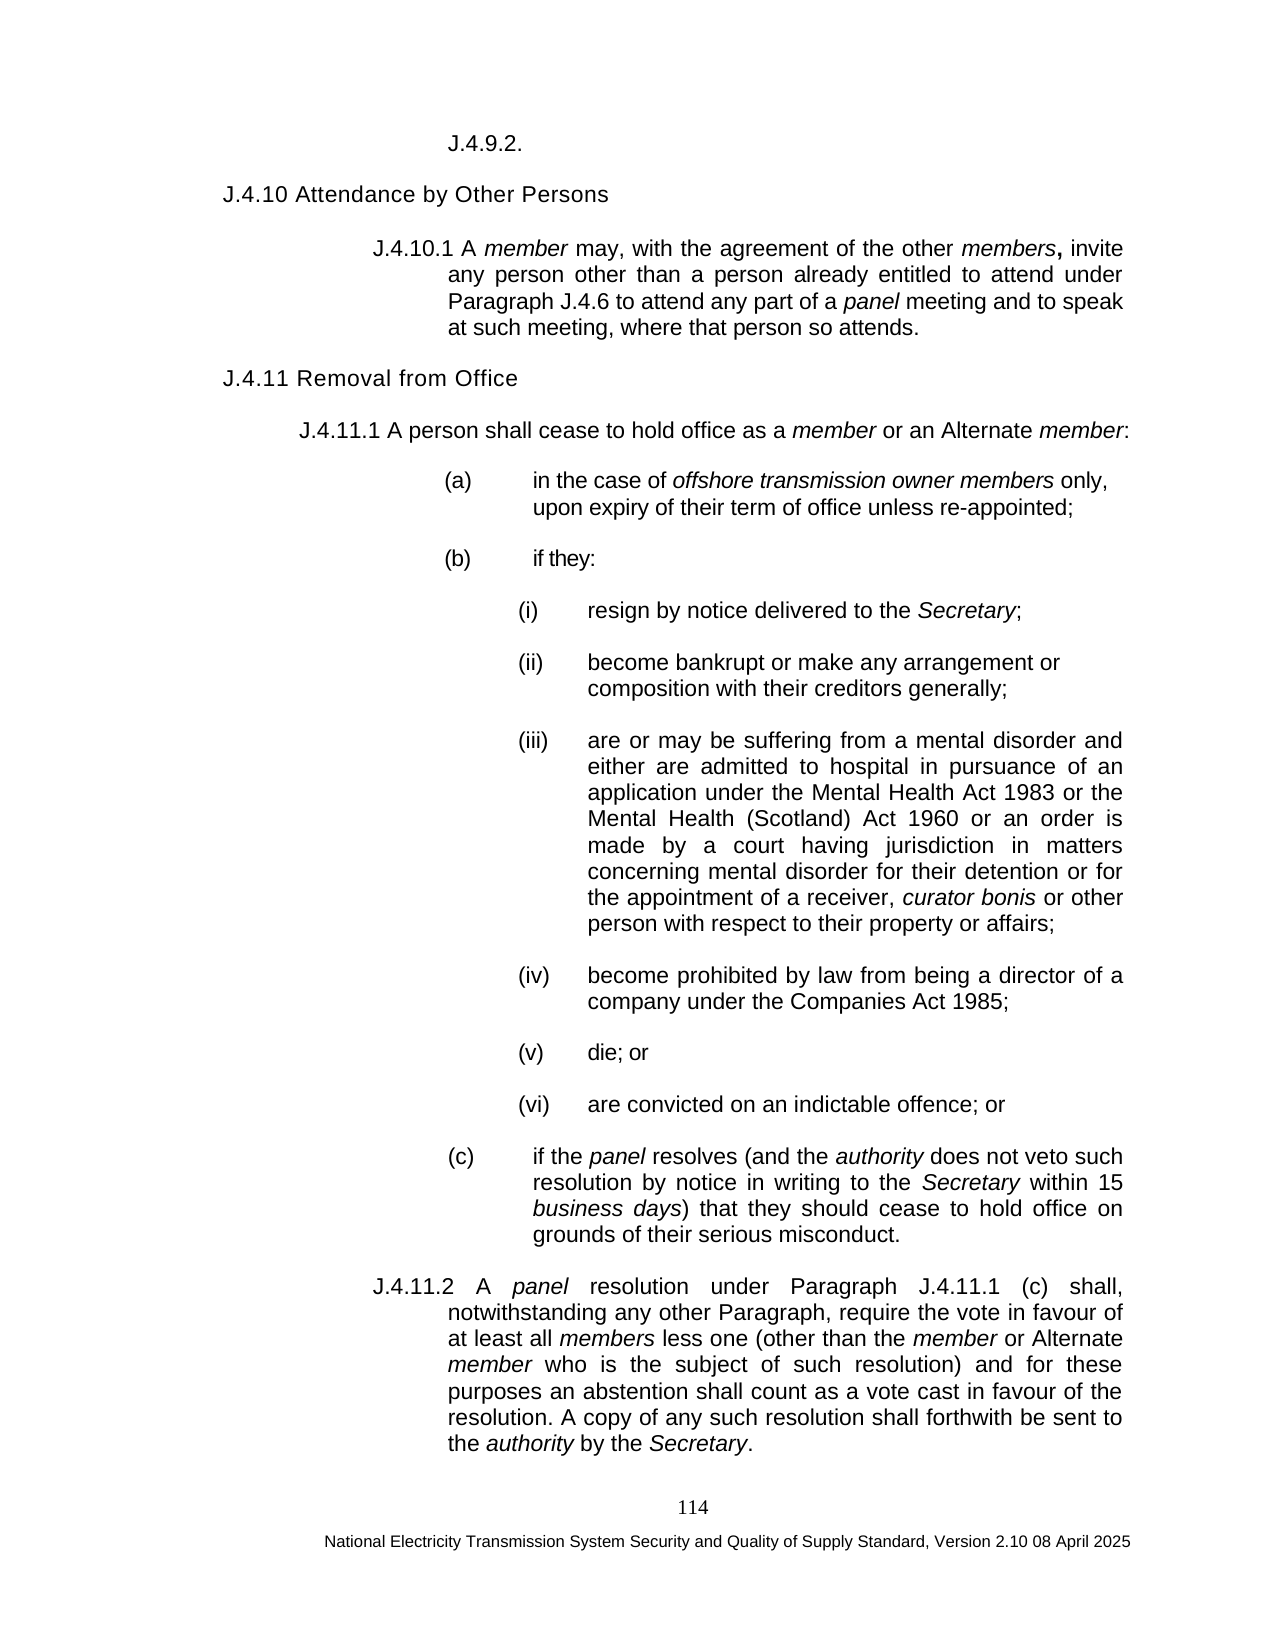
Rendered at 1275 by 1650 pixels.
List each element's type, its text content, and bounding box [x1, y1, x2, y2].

list die; or [518, 1040, 1131, 1066]
list resign by notice delivered to the Secretary; [518, 597, 1131, 624]
text J.4.11 Removal from Office [223, 365, 1131, 392]
text J.4.11.1 A person shall cease to hold office as a member or an Alternate member: [298, 417, 1131, 444]
list become prohibited by law from being a director of a company under the Companies Act 1985; [518, 963, 1123, 1014]
text (b) if they: [444, 546, 1131, 572]
list are convicted on an indictable offence; or [518, 1091, 1131, 1118]
text (a) in the case of offshore transmission owner members only, upon expiry of their term of office unless re-appointed; [444, 468, 1131, 521]
text J.4.10 Attendance by Other Persons [223, 182, 1123, 208]
list if the panel resolves (and the authority does not veto such resolution by notice in writing to the Secretary within 15 business days) that they should cease to hold office on grounds of their serious misconduct. [448, 1143, 1123, 1248]
text J.4.11.2 A panel resolution under Paragraph J.4.11.1 (c) shall, notwithstanding any other Paragraph, require the vote in favour of at least all members less one (other than the member or Alternate member who is the subject of such resolution) and for these purposes an abstention shall count as a vote cast in favour of the resolution. A copy of any such resolution shall forthwith be sent to the authority by the Secretary. [373, 1273, 1123, 1457]
text J.4.10.1 A member may, with the agreement of the other members, invite any person other than a person already entitled to attend under Paragraph J.4.6 to attend any part of a panel meeting and to speak at such meeting, where that person so attends. [373, 236, 1123, 341]
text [373, 130, 1123, 157]
list are or may be suffering from a mental disorder and either are admitted to hospital in pursuance of an application under the Mental Health Act 1983 or the Mental Health (Scotland) Act 1960 or an order is made by a court having jurisdiction in matters concerning mental disorder for their detention or for the appointment of a receiver, curator bonis or other person with respect to their property or affairs; [518, 727, 1123, 937]
list become bankrupt or make any arrangement or composition with their creditors generally; [518, 649, 1123, 702]
